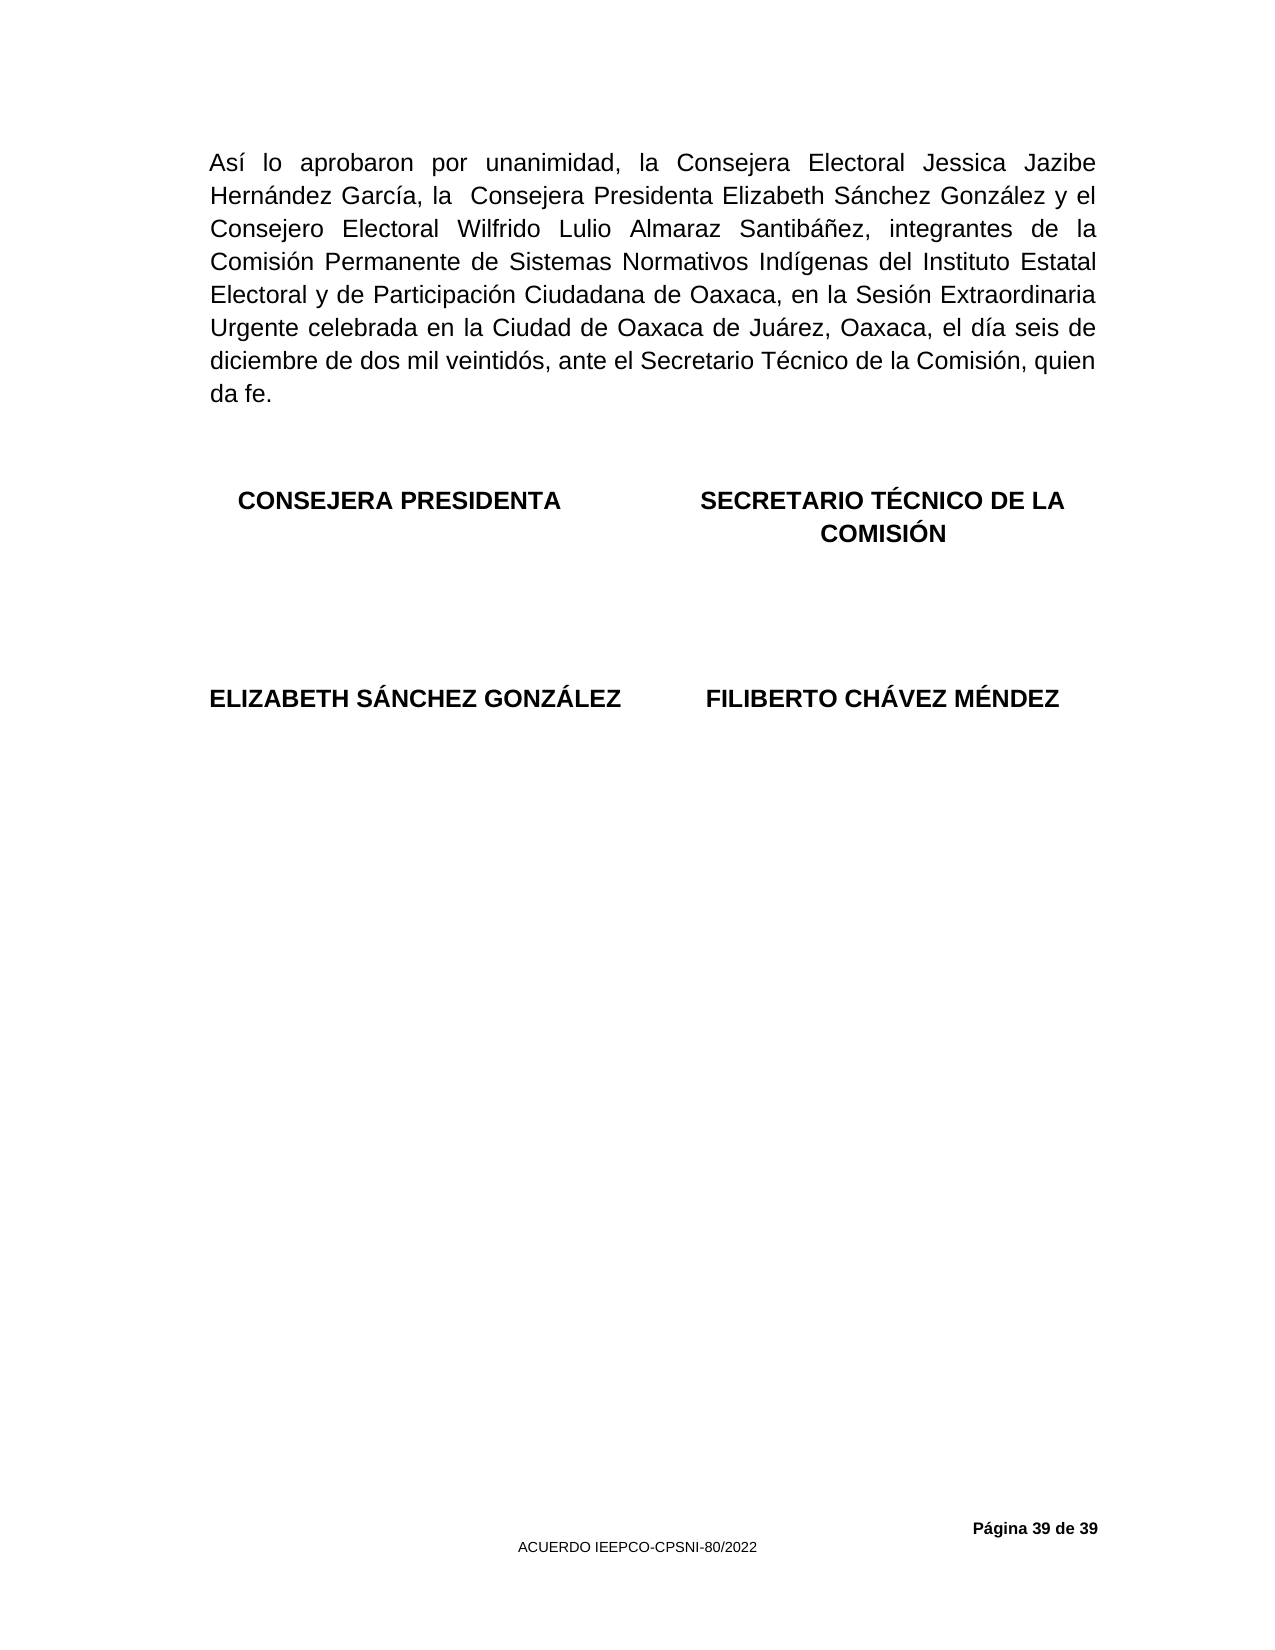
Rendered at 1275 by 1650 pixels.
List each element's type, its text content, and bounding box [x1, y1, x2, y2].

table_header SECRETARIO TÉCNICO DE LA COMISIÓN FILIBERTO CHÁVEZ MÉNDEZ [637, 486, 1097, 717]
text Así lo aprobaron por unanimidad, la Consejera Electoral Jessica Jazibe Hernández García, la Consejera Presidenta Elizabeth Sánchez González y el Consejero Electoral Wilfrido Lulio Almaraz Santibáñez, integrantes de la Comisión Permanente de Sistemas Normativos Indígenas del Instituto Estatal Electoral y de Participación Ciudadana de Oaxaca, en la Sesión Extraordinaria Urgente celebrada en la Ciudad de Oaxaca de Juárez, Oaxaca, el día seis de diciembre de dos mil veintidós, ante el Secretario Técnico de la Comisión, quien da fe. [209, 148, 1098, 408]
table_header CONSEJERA PRESIDENTA ELIZABETH SÁNCHEZ GONZÁLEZ [162, 486, 637, 717]
